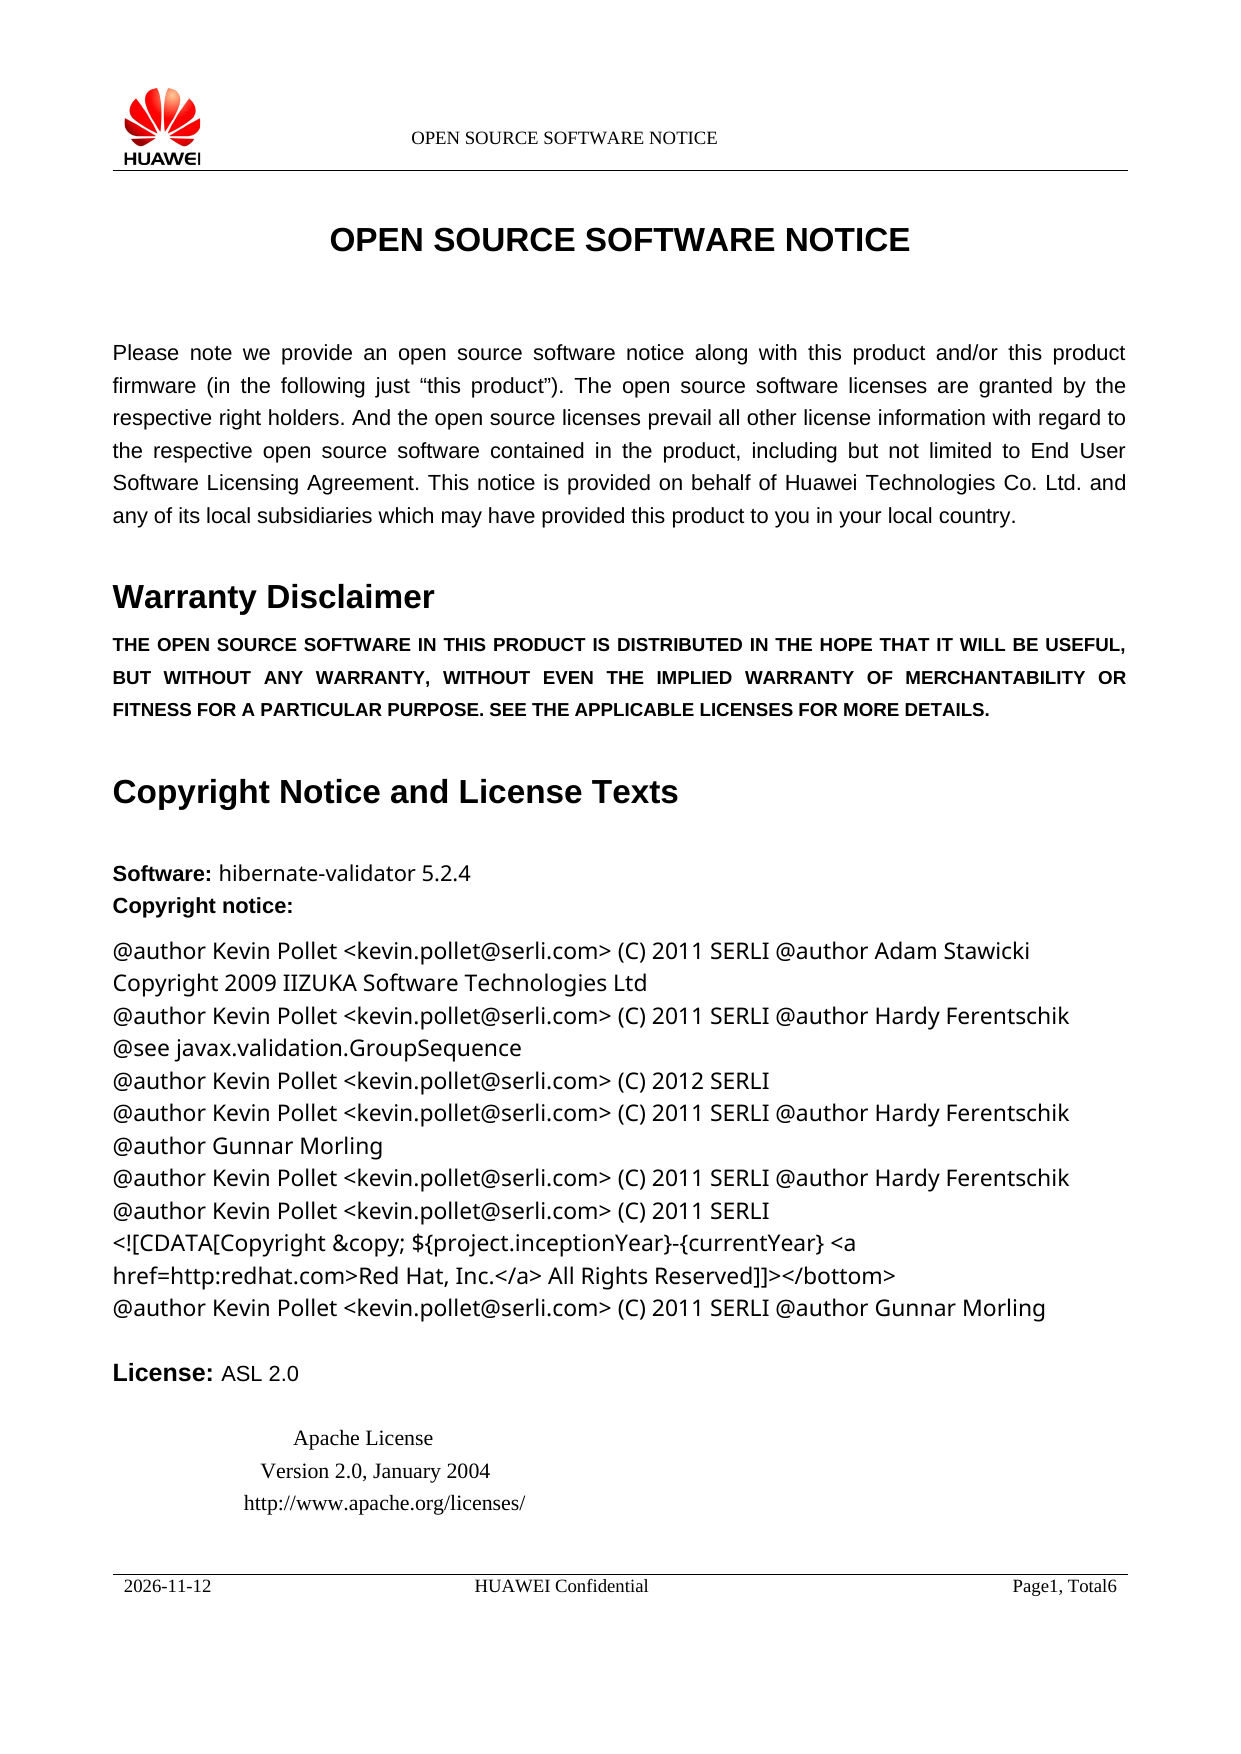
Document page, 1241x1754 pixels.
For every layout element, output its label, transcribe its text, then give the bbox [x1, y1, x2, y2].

picture [124, 88, 201, 165]
text License: ASL 2.0 [112, 1356, 1128, 1389]
text OPEN SOURCE SOFTWARE NOTICE [112, 206, 1128, 271]
text Copyright Notice and License Texts [112, 759, 1128, 824]
text The open source software in this product is distributed in the hope that it will be useful, but WITHOUT ANY WARRANTY, without even the implied warranty of MERCHANTABILITY or FITNESS FOR A PARTICULAR PURPOSE. See the applicable licenses for more details. [112, 629, 1128, 726]
text @author Kevin Pollet <kevin.pollet@serli.com> (C) 2011 SERLI @author Adam Stawicki Copyright 2009 IIZUKA Software Technologies Ltd @author Kevin Pollet <kevin.pollet@serli.com> (C) 2011 SERLI @author Hardy Ferentschik @see javax.validation.GroupSequence @author Kevin Pollet <kevin.pollet@serli.com> (C) 2012 SERLI @author Kevin Pollet <kevin.pollet@serli.com> (C) 2011 SERLI @author Hardy Ferentschik @author Gunnar Morling @author Kevin Pollet <kevin.pollet@serli.com> (C) 2011 SERLI @author Hardy Ferentschik @author Kevin Pollet <kevin.pollet@serli.com> (C) 2011 SERLI <![CDATA[Copyright &copy; ${project.inceptionYear}-{currentYear} <a href=http:redhat.com>Red Hat, Inc.</a> All Rights Reserved]]></bottom> @author Kevin Pollet <kevin.pollet@serli.com> (C) 2011 SERLI @author Gunnar Morling [112, 934, 1128, 1356]
text Please note we provide an open source software notice along with this product and/or this product firmware (in the following just “this product”). The open source software licenses are granted by the respective right holders. And the open source licenses prevail all other license information with regard to the respective open source software contained in the product, including but not limited to End User Software Licensing Agreement. This notice is provided on behalf of Huawei Technologies Co. Ltd. and any of its local subsidiaries which may have provided this product to you in your local country. [112, 336, 1128, 531]
text Copyright notice: [112, 889, 1128, 921]
title Software: hibernate-validator 5.2.4 [112, 856, 1128, 889]
text Warranty Disclaimer [112, 564, 1128, 629]
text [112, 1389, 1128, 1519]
